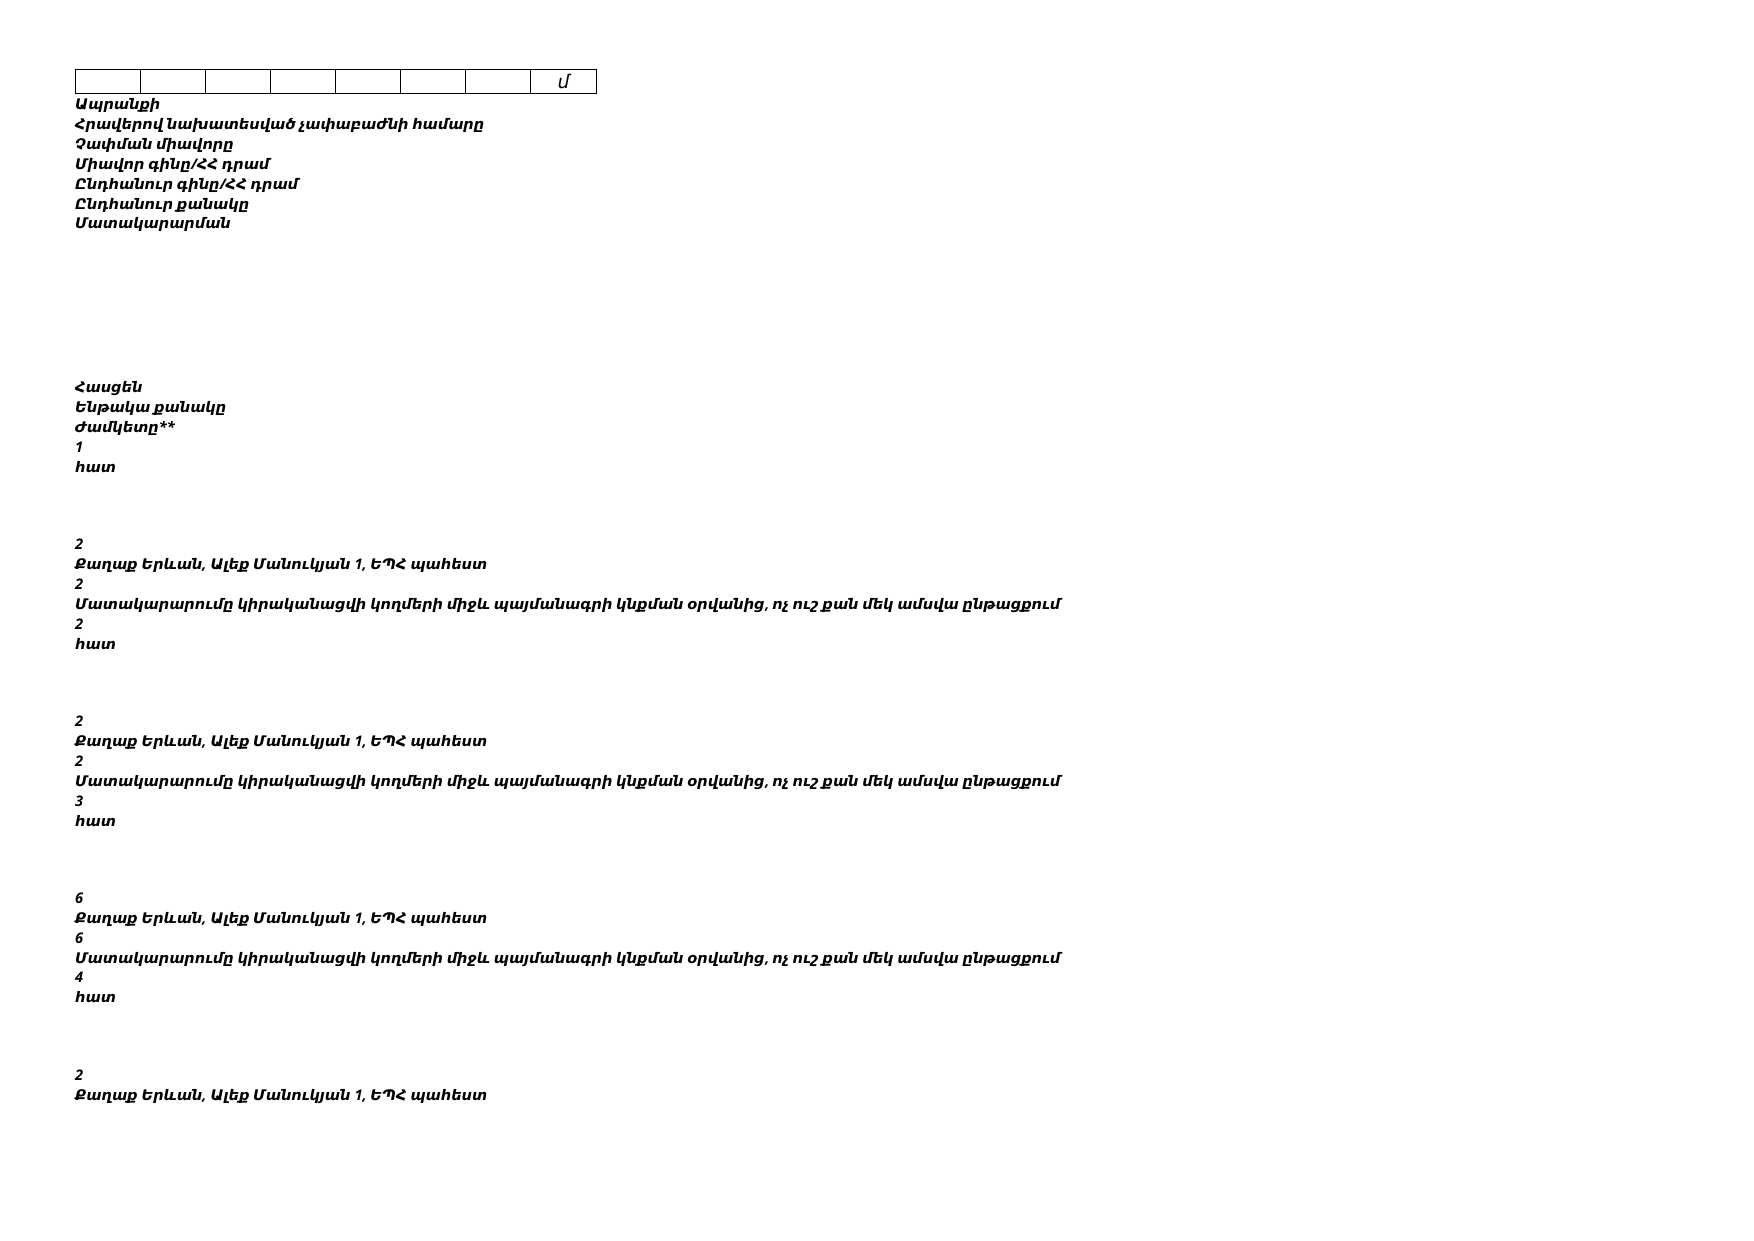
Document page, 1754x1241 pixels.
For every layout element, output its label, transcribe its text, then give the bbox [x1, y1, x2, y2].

text ՀՀ դրամ [542, 70, 585, 93]
